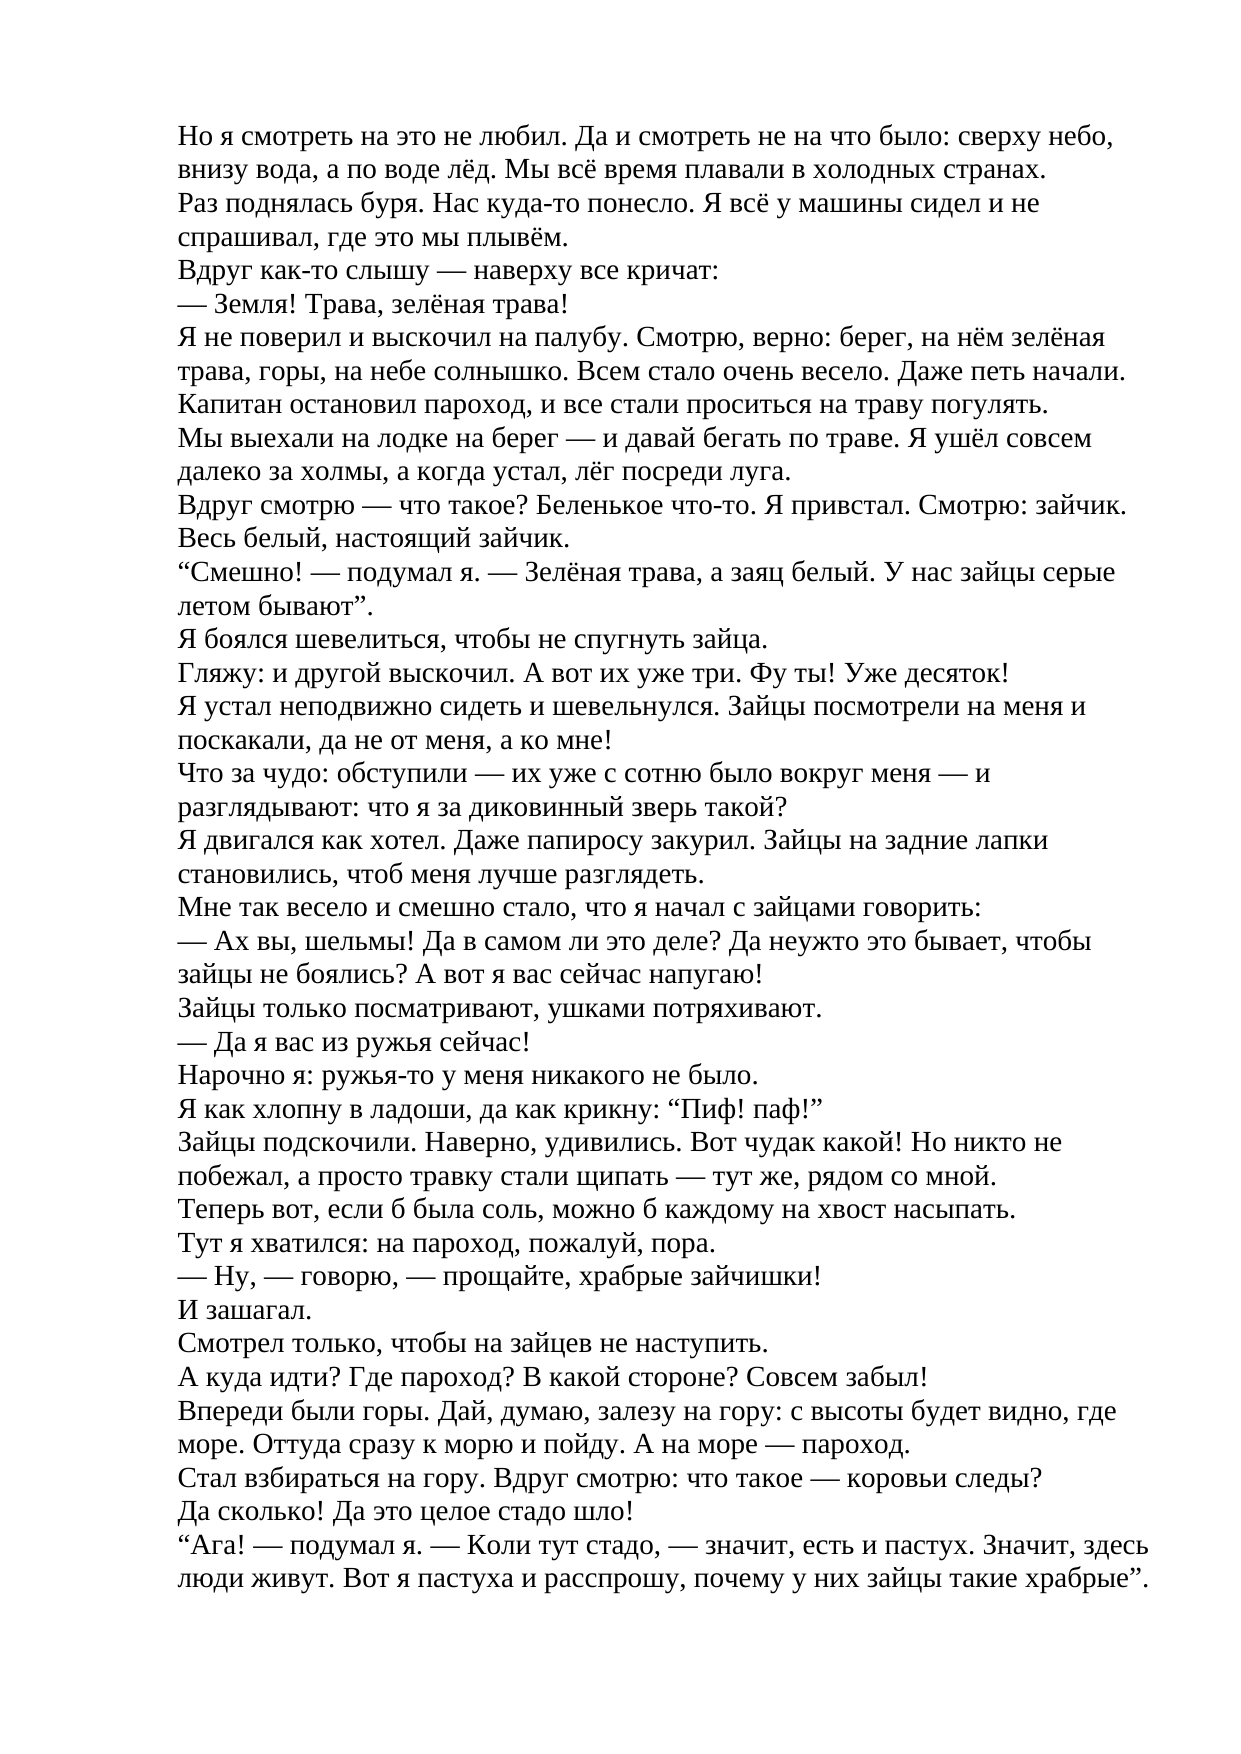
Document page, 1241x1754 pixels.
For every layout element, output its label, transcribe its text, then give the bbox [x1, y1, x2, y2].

text “Смешно! — подумал я. — Зелёная трава, а заяц белый. У нас зайцы серые летом бывают”. [177, 554, 1152, 621]
text Тут я хватился: на пароход, пожалуй, пора. [177, 1225, 1152, 1258]
text Мы выехали на лодке на берег — и давай бегать по траве. Я ушёл совсем далеко за холмы, а когда устал, лёг посреди луга. [177, 420, 1152, 487]
text — Да я вас из ружья сейчас! [177, 1024, 1152, 1057]
text И зашагал. [177, 1292, 1152, 1326]
text Раз поднялась буря. Нас куда-то понесло. Я всё у машины сидел и не спрашивал, где это мы плывём. [177, 185, 1152, 252]
text А куда идти? Где пароход? В какой стороне? Совсем забыл! [177, 1359, 1152, 1393]
text Нарочно я: ружья-то у меня никакого не было. [177, 1057, 1152, 1091]
text Смотрел только, чтобы на зайцев не наступить. [177, 1326, 1152, 1359]
text Я боялся шевелиться, чтобы не спугнуть зайца. [177, 621, 1152, 655]
text “Ага! — подумал я. — Коли тут стадо, — значит, есть и пастух. Значит, здесь люди живут. Вот я пастуха и расспрошу, почему у них зайцы такие храбрые”. [177, 1527, 1152, 1594]
text Да сколько! Да это целое стадо шло! [177, 1493, 1152, 1527]
text Что за чудо: обступили — их уже с сотню было вокруг меня — и разглядывают: что я за диковинный зверь такой? [177, 755, 1152, 822]
text Я не поверил и выскочил на палубу. Смотрю, верно: берег, на нём зелёная трава, горы, на небе солнышко. Всем стало очень весело. Даже петь начали. [177, 319, 1152, 386]
text Зайцы подскочили. Наверно, удивились. Вот чудак какой! Но никто не побежал, а просто травку стали щипать — тут же, рядом со мной. [177, 1124, 1152, 1191]
text — Ну, — говорю, — прощайте, храбрые зайчишки! [177, 1258, 1152, 1292]
text Вдруг как-то слышу — наверху все кричат: [177, 252, 1152, 286]
text — Ах вы, шельмы! Да в самом ли это деле? Да неужто это бывает, чтобы зайцы не боялись? А вот я вас сейчас напугаю! [177, 923, 1152, 990]
text Впереди были горы. Дай, думаю, залезу на гору: с высоты будет видно, где море. Оттуда сразу к морю и пойду. А на море — пароход. [177, 1393, 1152, 1460]
text Я двигался как хотел. Даже папиросу закурил. Зайцы на задние лапки становились, чтоб меня лучше разглядеть. [177, 822, 1152, 889]
text Но я смотреть на это не любил. Да и смотреть не на что было: сверху небо, внизу вода, а по воде лёд. Мы всё время плавали в холодных странах. [177, 118, 1152, 185]
text — Земля! Трава, зелёная трава! [177, 286, 1152, 319]
text Мне так весело и смешно стало, что я начал с зайцами говорить: [177, 889, 1152, 923]
text Теперь вот, если б была соль, можно б каждому на хвост насыпать. [177, 1191, 1152, 1225]
text Гляжу: и другой выскочил. А вот их уже три. Фу ты! Уже десяток! [177, 655, 1152, 688]
text Я устал неподвижно сидеть и шевельнулся. Зайцы посмотрели на меня и поскакали, да не от меня, а ко мне! [177, 688, 1152, 755]
text Вдруг смотрю — что такое? Беленькое что-то. Я привстал. Смотрю: зайчик. Весь белый, настоящий зайчик. [177, 487, 1152, 554]
text Капитан остановил пароход, и все стали проситься на траву погулять. [177, 386, 1152, 420]
text Стал взбираться на гору. Вдруг смотрю: что такое — коровьи следы? [177, 1460, 1152, 1493]
text Зайцы только посматривают, ушками потряхивают. [177, 990, 1152, 1024]
text Я как хлопну в ладоши, да как крикну: “Пиф! паф!” [177, 1091, 1152, 1124]
